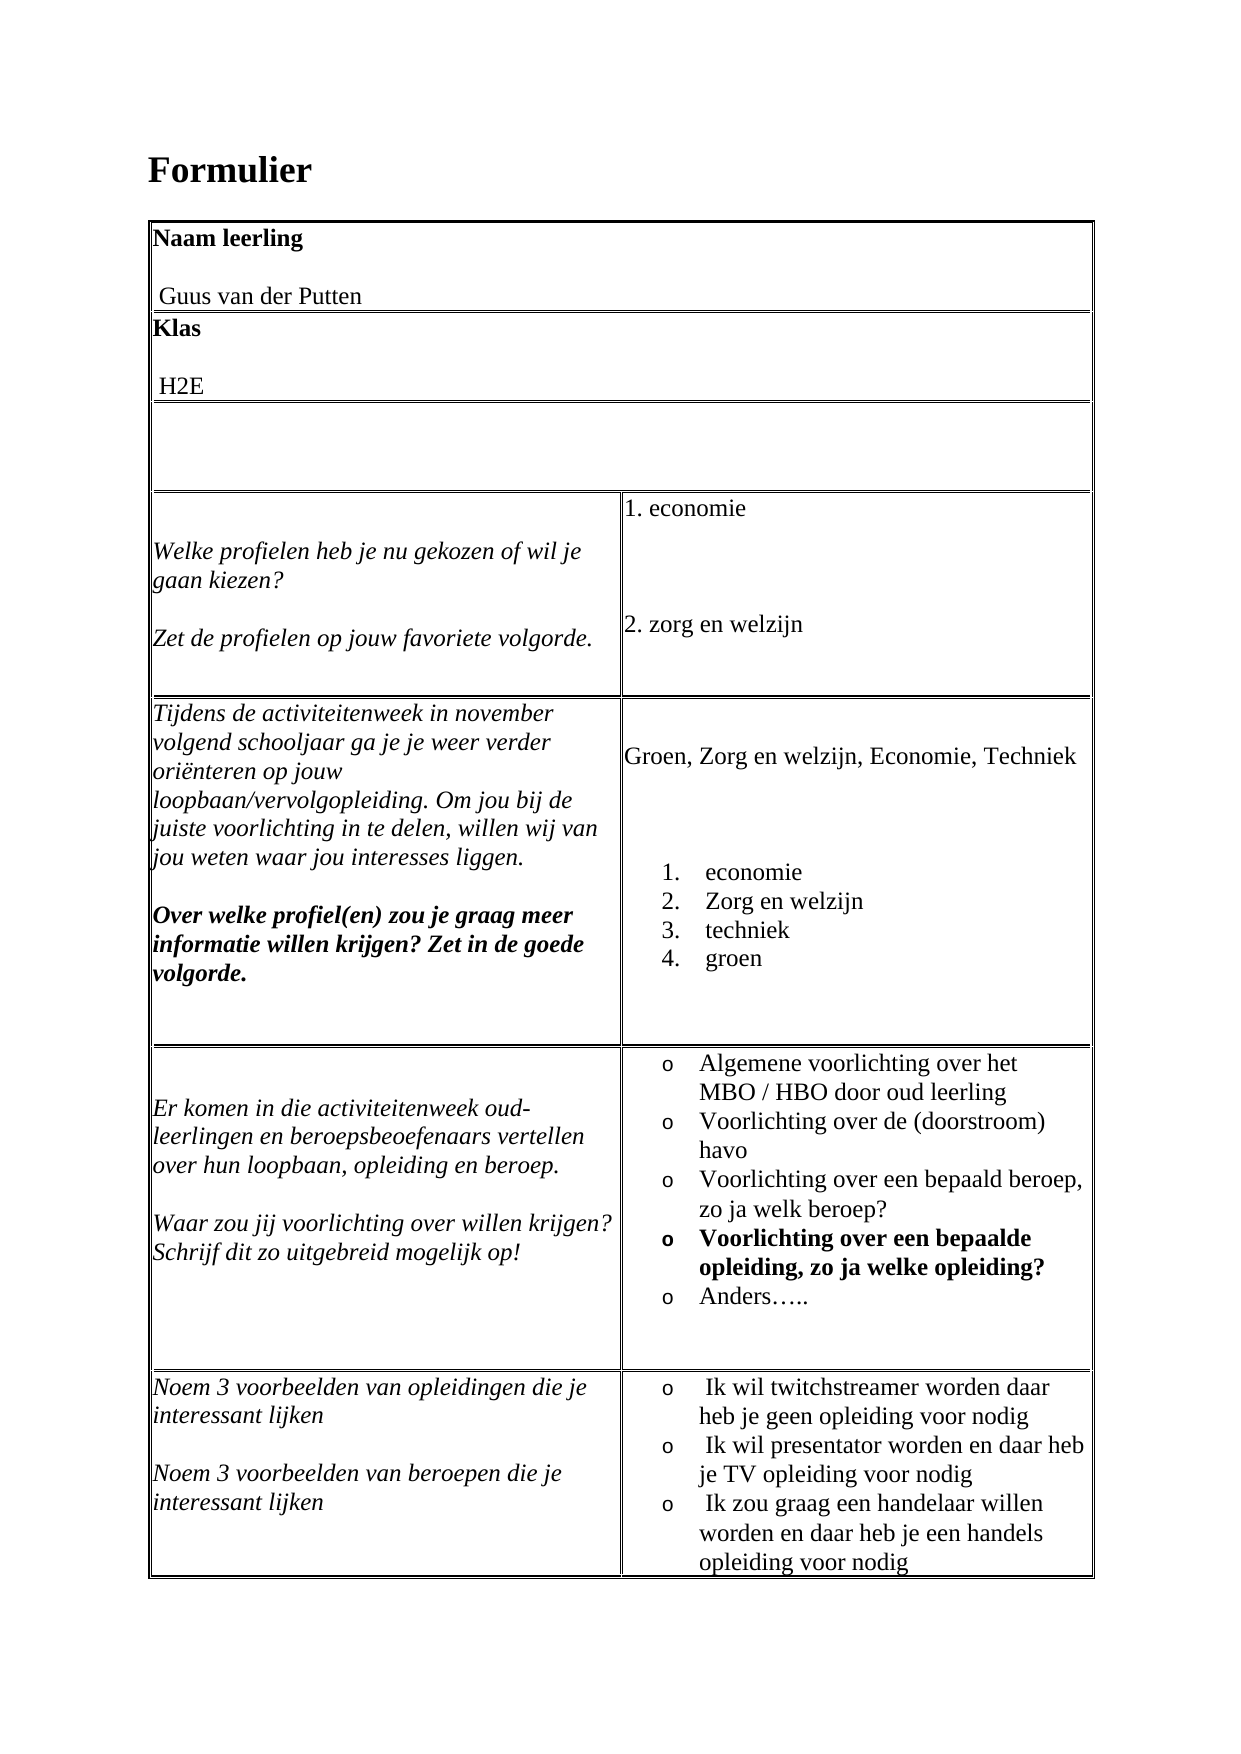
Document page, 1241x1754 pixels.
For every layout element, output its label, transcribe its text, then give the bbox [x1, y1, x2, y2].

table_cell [152, 1369, 622, 1575]
table_cell [150, 400, 1093, 489]
table_cell Klas H2E [150, 310, 1093, 400]
table_header Naam leerling Guus van der Putten [152, 223, 1092, 310]
table_cell Welke profielen heb je nu gekozen of wil je gaan kiezen? Zet de profielen op jouw favoriete volgorde. [152, 490, 620, 695]
table_cell Er komen in die activiteitenweek oud-leerlingen en beroepsbeoefenaars vertellen over hun loopbaan, opleiding en beroep. Waar zou jij voorlichting over willen krijgen? Schrijf dit zo uitgebreid mogelijk op! [152, 1044, 620, 1368]
text Formulier [148, 148, 1093, 191]
table_cell Algemene voorlichting over het MBO / HBO door oud leerling Voorlichting over de (doorstroom) havo Voorlichting over een bepaald beroep, zo ja welk beroep? Voorlichting over een bepaalde opleiding, zo ja welke opleiding? Anders….. [623, 1044, 1092, 1368]
table_cell Groen, Zorg en welzijn, Economie, Techniek economie Zorg en welzijn techniek groen [623, 695, 1092, 1044]
table_cell Tijdens de activiteitenweek in november volgend schooljaar ga je je weer verder oriënteren op jouw loopbaan/vervolgopleiding. Om jou bij de juiste voorlichting in te delen, willen wij van jou weten waar jou interesses liggen. Over welke profiel(en) zou je graag meer informatie willen krijgen? Zet in de goede volgorde. [152, 695, 620, 1044]
table_cell 1. economie 2. zorg en welzijn [623, 490, 1092, 695]
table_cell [622, 1369, 1092, 1575]
